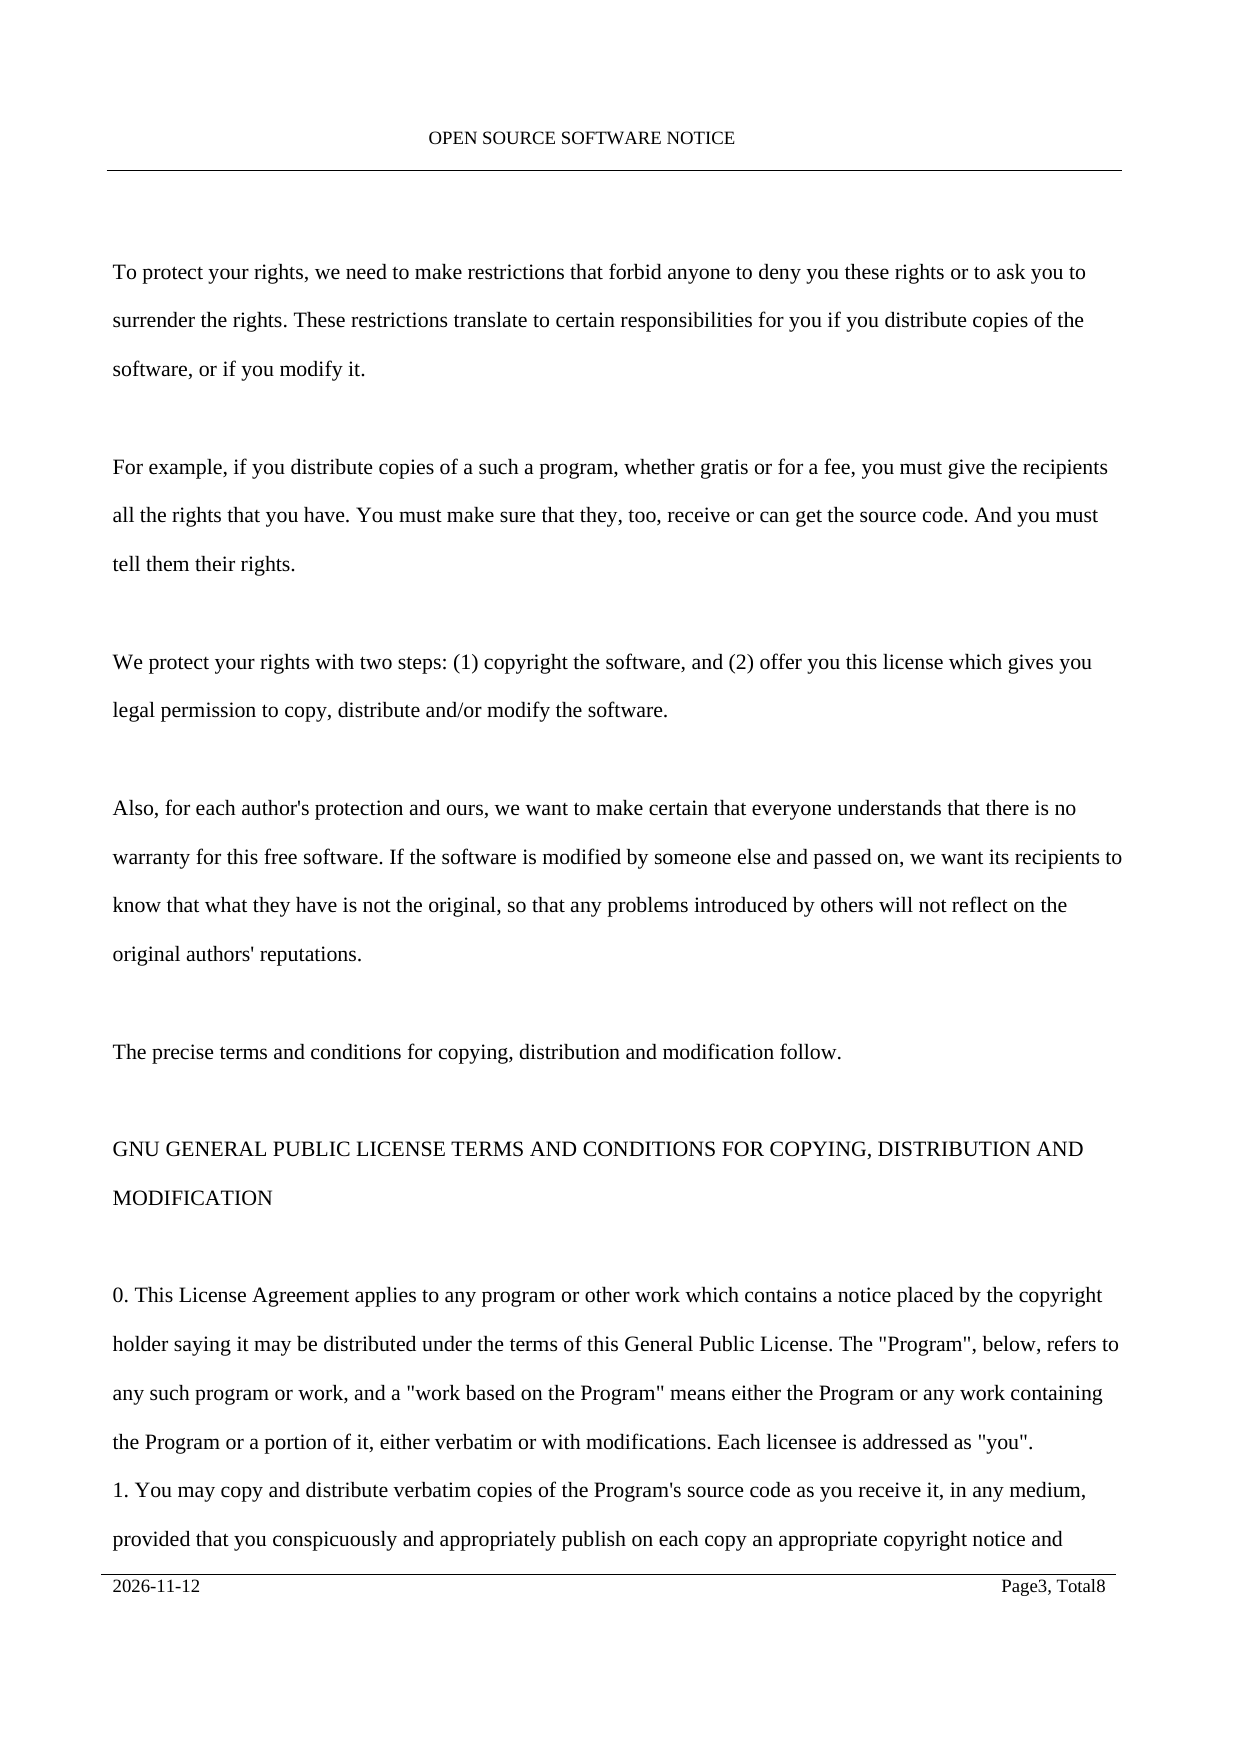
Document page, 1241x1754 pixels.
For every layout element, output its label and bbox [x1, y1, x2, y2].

text [112, 206, 1128, 1555]
